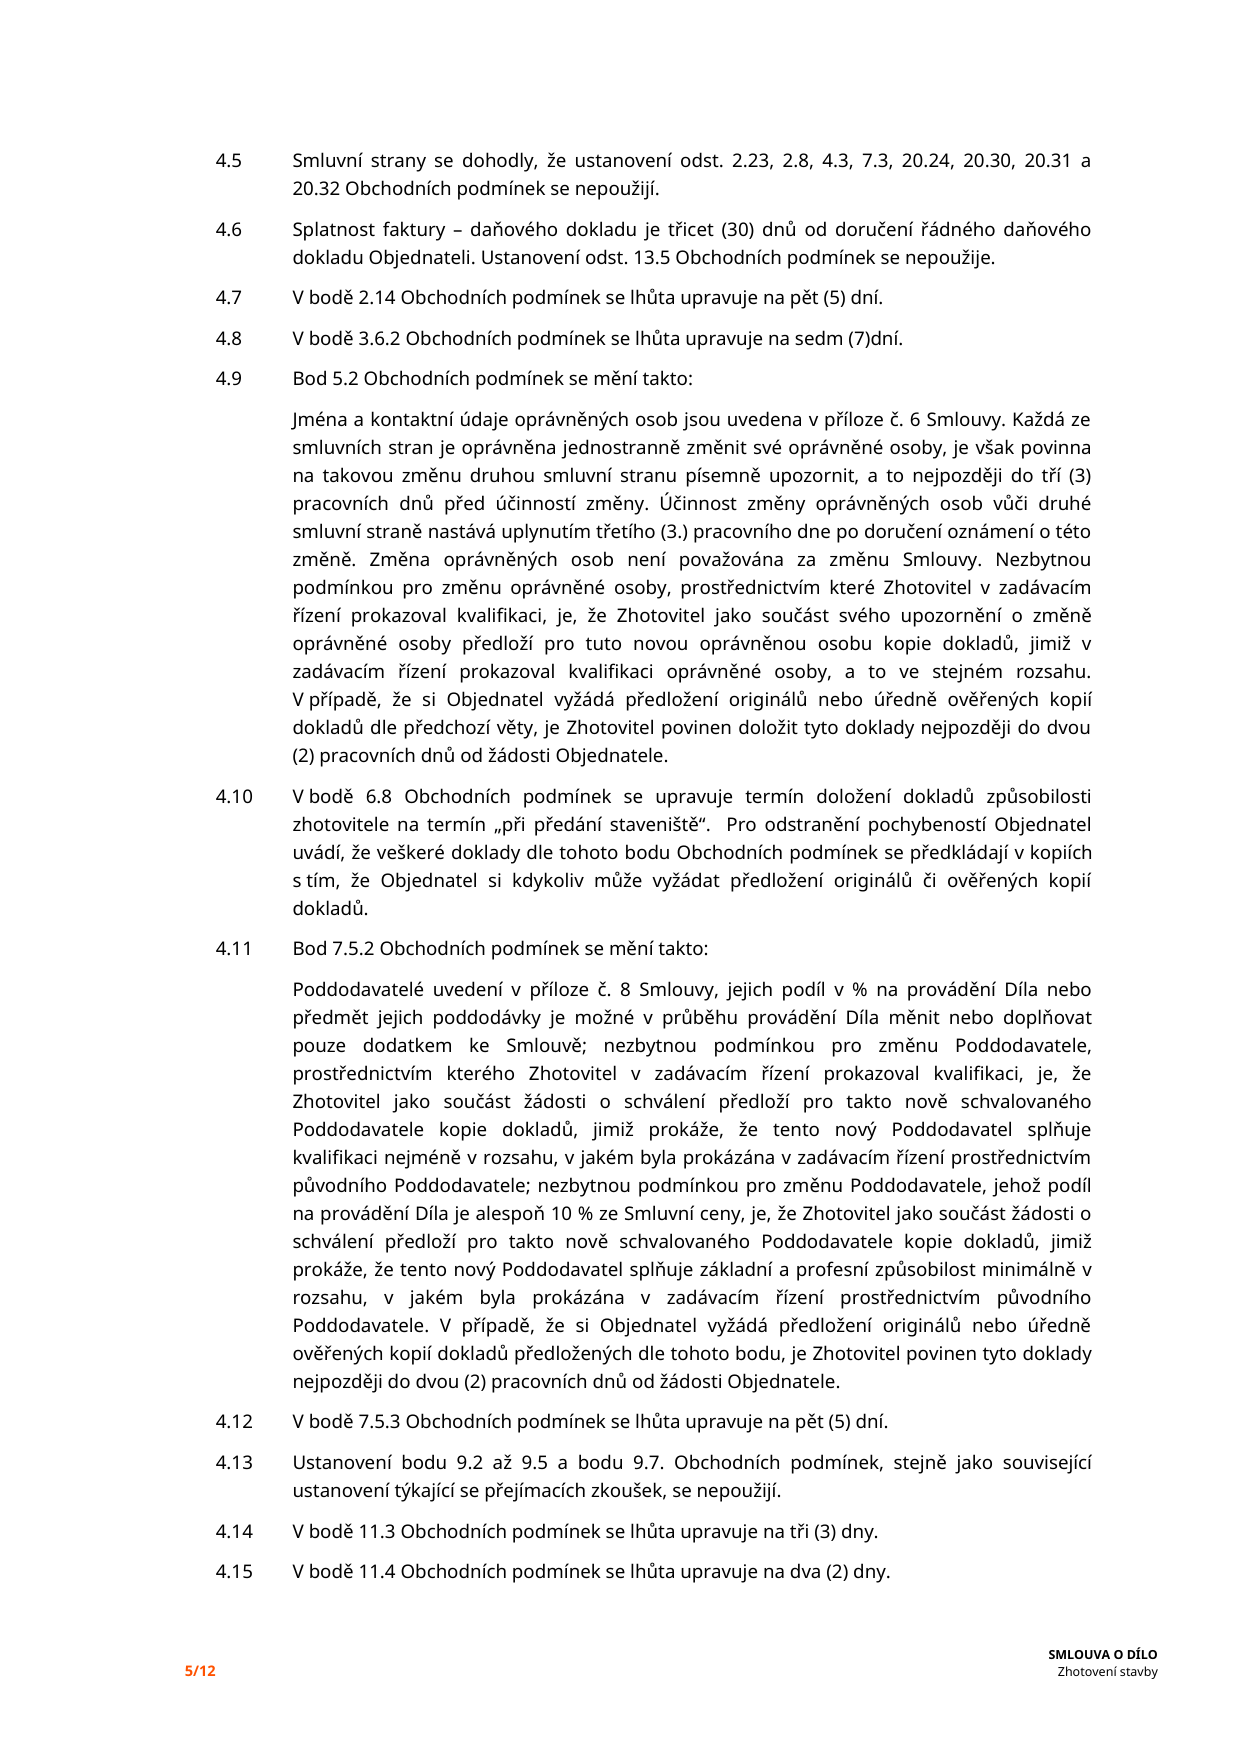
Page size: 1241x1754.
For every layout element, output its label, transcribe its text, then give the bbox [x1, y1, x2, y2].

text Poddodavatelé uvedení v příloze č. 8 Smlouvy, jejich podíl v % na provádění Díla nebo předmět jejich poddodávky je možné v průběhu provádění Díla měnit nebo doplňovat pouze dodatkem ke Smlouvě; nezbytnou podmínkou pro změnu Poddodavatele, prostřednictvím kterého Zhotovitel v zadávacím řízení prokazoval kvalifikaci, je, že Zhotovitel jako součást žádosti o schválení předloží pro takto nově schvalovaného Poddodavatele kopie dokladů, jimiž prokáže, že tento nový Poddodavatel splňuje kvalifikaci nejméně v rozsahu, v jakém byla prokázána v zadávacím řízení prostřednictvím původního Poddodavatele; nezbytnou podmínkou pro změnu Poddodavatele, jehož podíl na provádění Díla je alespoň 10 % ze Smluvní ceny, je, že Zhotovitel jako součást žádosti o schválení předloží pro takto nově schvalovaného Poddodavatele kopie dokladů, jimiž prokáže, že tento nový Poddodavatel splňuje základní a profesní způsobilost minimálně v rozsahu, v jakém byla prokázána v zadávacím řízení prostřednictvím původního Poddodavatele. V případě, že si Objednatel vyžádá předložení originálů nebo úředně ověřených kopií dokladů předložených dle tohoto bodu, je Zhotovitel povinen tyto doklady nejpozději do dvou (2) pracovních dnů od žádosti Objednatele. [292, 976, 1093, 1394]
text Smluvní strany se dohodly, že ustanovení odst. 2.23, 2.8, 4.3, 7.3, 20.24, 20.30, 20.31 a 20.32 Obchodních podmínek se nepoužijí. [216, 147, 1093, 201]
text Bod 7.5.2 Obchodních podmínek se mění takto: [216, 936, 1093, 961]
text V bodě 6.8 Obchodních podmínek se upravuje termín doložení dokladů způsobilosti zhotovitele na termín „při předání staveniště“. Pro odstranění pochybeností Objednatel uvádí, že veškeré doklady dle tohoto bodu Obchodních podmínek se předkládají v kopiích s tím, že Objednatel si kdykoliv může vyžádat předložení originálů či ověřených kopií dokladů. [216, 783, 1093, 921]
text V bodě 11.4 Obchodních podmínek se lhůta upravuje na dva (2) dny. [216, 1558, 1093, 1584]
text V bodě 3.6.2 Obchodních podmínek se lhůta upravuje na sedm (7)dní. [216, 325, 1093, 351]
text Bod 5.2 Obchodních podmínek se mění takto: [216, 366, 1093, 391]
text Splatnost faktury – daňového dokladu je třicet (30) dnů od doručení řádného daňového dokladu Objednateli. Ustanovení odst. 13.5 Obchodních podmínek se nepoužije. [216, 216, 1093, 269]
text Jména a kontaktní údaje oprávněných osob jsou uvedena v příloze č. 6 Smlouvy. Každá ze smluvních stran je oprávněna jednostranně změnit své oprávněné osoby, je však povinna na takovou změnu druhou smluvní stranu písemně upozornit, a to nejpozději do tří (3) pracovních dnů před účinností změny. Účinnost změny oprávněných osob vůči druhé smluvní straně nastává uplynutím třetího (3.) pracovního dne po doručení oznámení o této změně. Změna oprávněných osob není považována za změnu Smlouvy. Nezbytnou podmínkou pro změnu oprávněné osoby, prostřednictvím které Zhotovitel v zadávacím řízení prokazoval kvalifikaci, je, že Zhotovitel jako součást svého upozornění o změně oprávněné osoby předloží pro tuto novou oprávněnou osobu kopie dokladů, jimiž v zadávacím řízení prokazoval kvalifikaci oprávněné osoby, a to ve stejném rozsahu. V případě, že si Objednatel vyžádá předložení originálů nebo úředně ověřených kopií dokladů dle předchozí věty, je Zhotovitel povinen doložit tyto doklady nejpozději do dvou (2) pracovních dnů od žádosti Objednatele. [292, 406, 1093, 768]
text V bodě 2.14 Obchodních podmínek se lhůta upravuje na pět (5) dní. [216, 284, 1093, 310]
text Ustanovení bodu 9.2 až 9.5 a bodu 9.7. Obchodních podmínek, stejně jako související ustanovení týkající se přejímacích zkoušek, se nepoužijí. [216, 1449, 1093, 1503]
text V bodě 7.5.3 Obchodních podmínek se lhůta upravuje na pět (5) dní. [216, 1409, 1093, 1434]
text V bodě 11.3 Obchodních podmínek se lhůta upravuje na tři (3) dny. [216, 1518, 1093, 1543]
